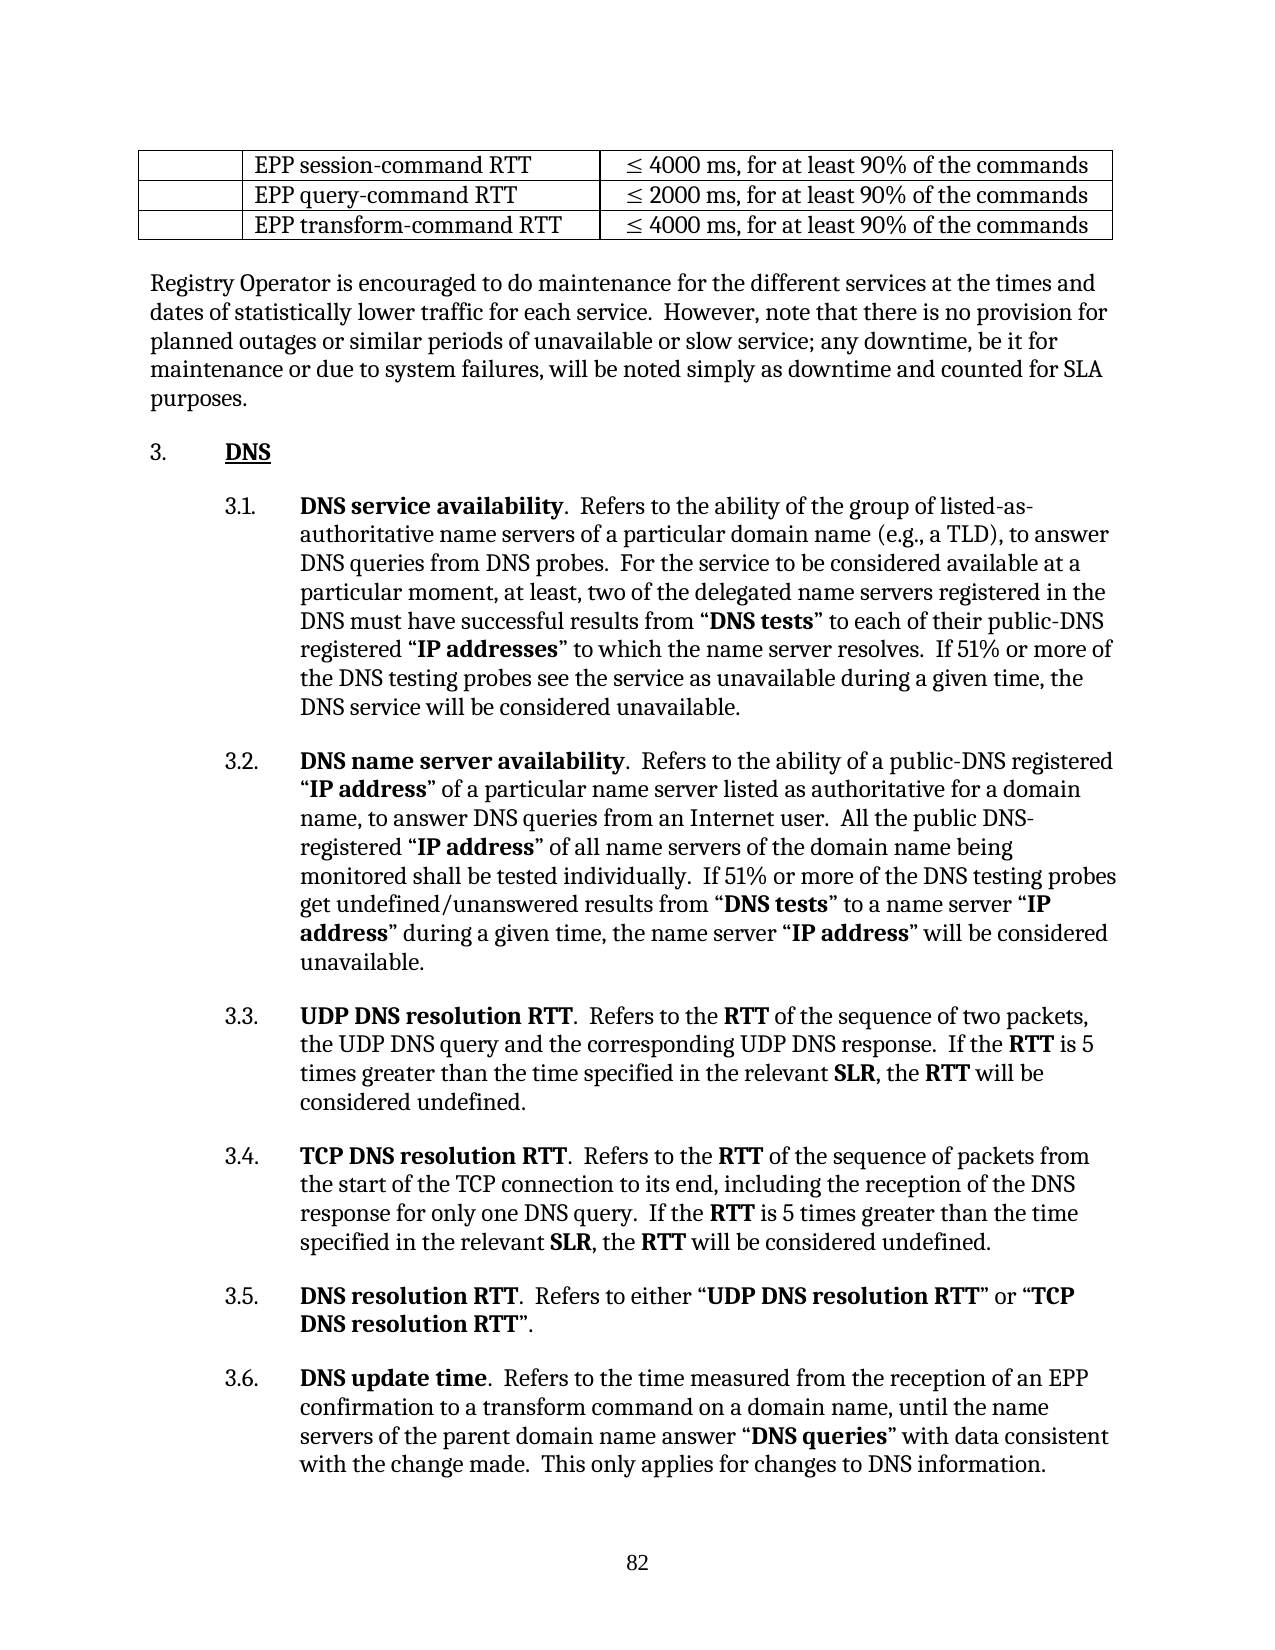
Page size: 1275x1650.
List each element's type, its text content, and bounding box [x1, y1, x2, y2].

text DNS name server availability. Refers to the ability of a public-DNS registered “IP address” of a particular name server listed as authoritative for a domain name, to answer DNS queries from an Internet user. All the public DNS-registered “IP address” of all name servers of the domain name being monitored shall be tested individually. If 51% or more of the DNS testing probes get undefined/unanswered results from “DNS tests” to a name server “IP address” during a given time, the name server “IP address” will be considered unavailable. [225, 747, 1125, 977]
text DNS resolution RTT. Refers to either “UDP DNS resolution RTT” or “TCP DNS resolution RTT”. [225, 1282, 1125, 1339]
table_cell EPP session-command RTT [243, 151, 599, 180]
text Registry Operator is encouraged to do maintenance for the different services at the times and dates of statistically lower traffic for each service. However, note that there is no provision for planned outages or similar periods of unavailable or slow service; any downtime, be it for maintenance or due to system failures, will be noted simply as downtime and counted for SLA purposes. [150, 269, 1125, 413]
table_cell EPP transform-command RTT [243, 211, 599, 239]
table_cell  4000 ms, for at least 90% of the commands [601, 151, 1112, 180]
text DNS service availability. Refers to the ability of the group of listed-as-authoritative name servers of a particular domain name (e.g., a TLD), to answer DNS queries from DNS probes. For the service to be considered available at a particular moment, at least, two of the delegated name servers registered in the DNS must have successful results from “DNS tests” to each of their public-DNS registered “IP addresses” to which the name server resolves. If 51% or more of the DNS testing probes see the service as unavailable during a given time, the DNS service will be considered unavailable. [225, 492, 1125, 722]
table_cell [139, 181, 242, 209]
table_cell [139, 151, 242, 180]
table_cell EPP query-command RTT [243, 181, 599, 209]
table_cell  4000 ms, for at least 90% of the commands [601, 211, 1112, 239]
text TCP DNS resolution RTT. Refers to the RTT of the sequence of packets from the start of the TCP connection to its end, including the reception of the DNS response for only one DNS query. If the RTT is 5 times greater than the time specified in the relevant SLR, the RTT will be considered undefined. [225, 1142, 1125, 1257]
table_cell [139, 211, 242, 239]
table_cell  2000 ms, for at least 90% of the commands [601, 181, 1112, 209]
text DNS [150, 438, 1125, 467]
text DNS update time. Refers to the time measured from the reception of an EPP confirmation to a transform command on a domain name, until the name servers of the parent domain name answer “DNS queries” with data consistent with the change made. This only applies for changes to DNS information. [225, 1364, 1125, 1479]
text UDP DNS resolution RTT. Refers to the RTT of the sequence of two packets, the UDP DNS query and the corresponding UDP DNS response. If the RTT is 5 times greater than the time specified in the relevant SLR, the RTT will be considered undefined. [225, 1002, 1125, 1117]
